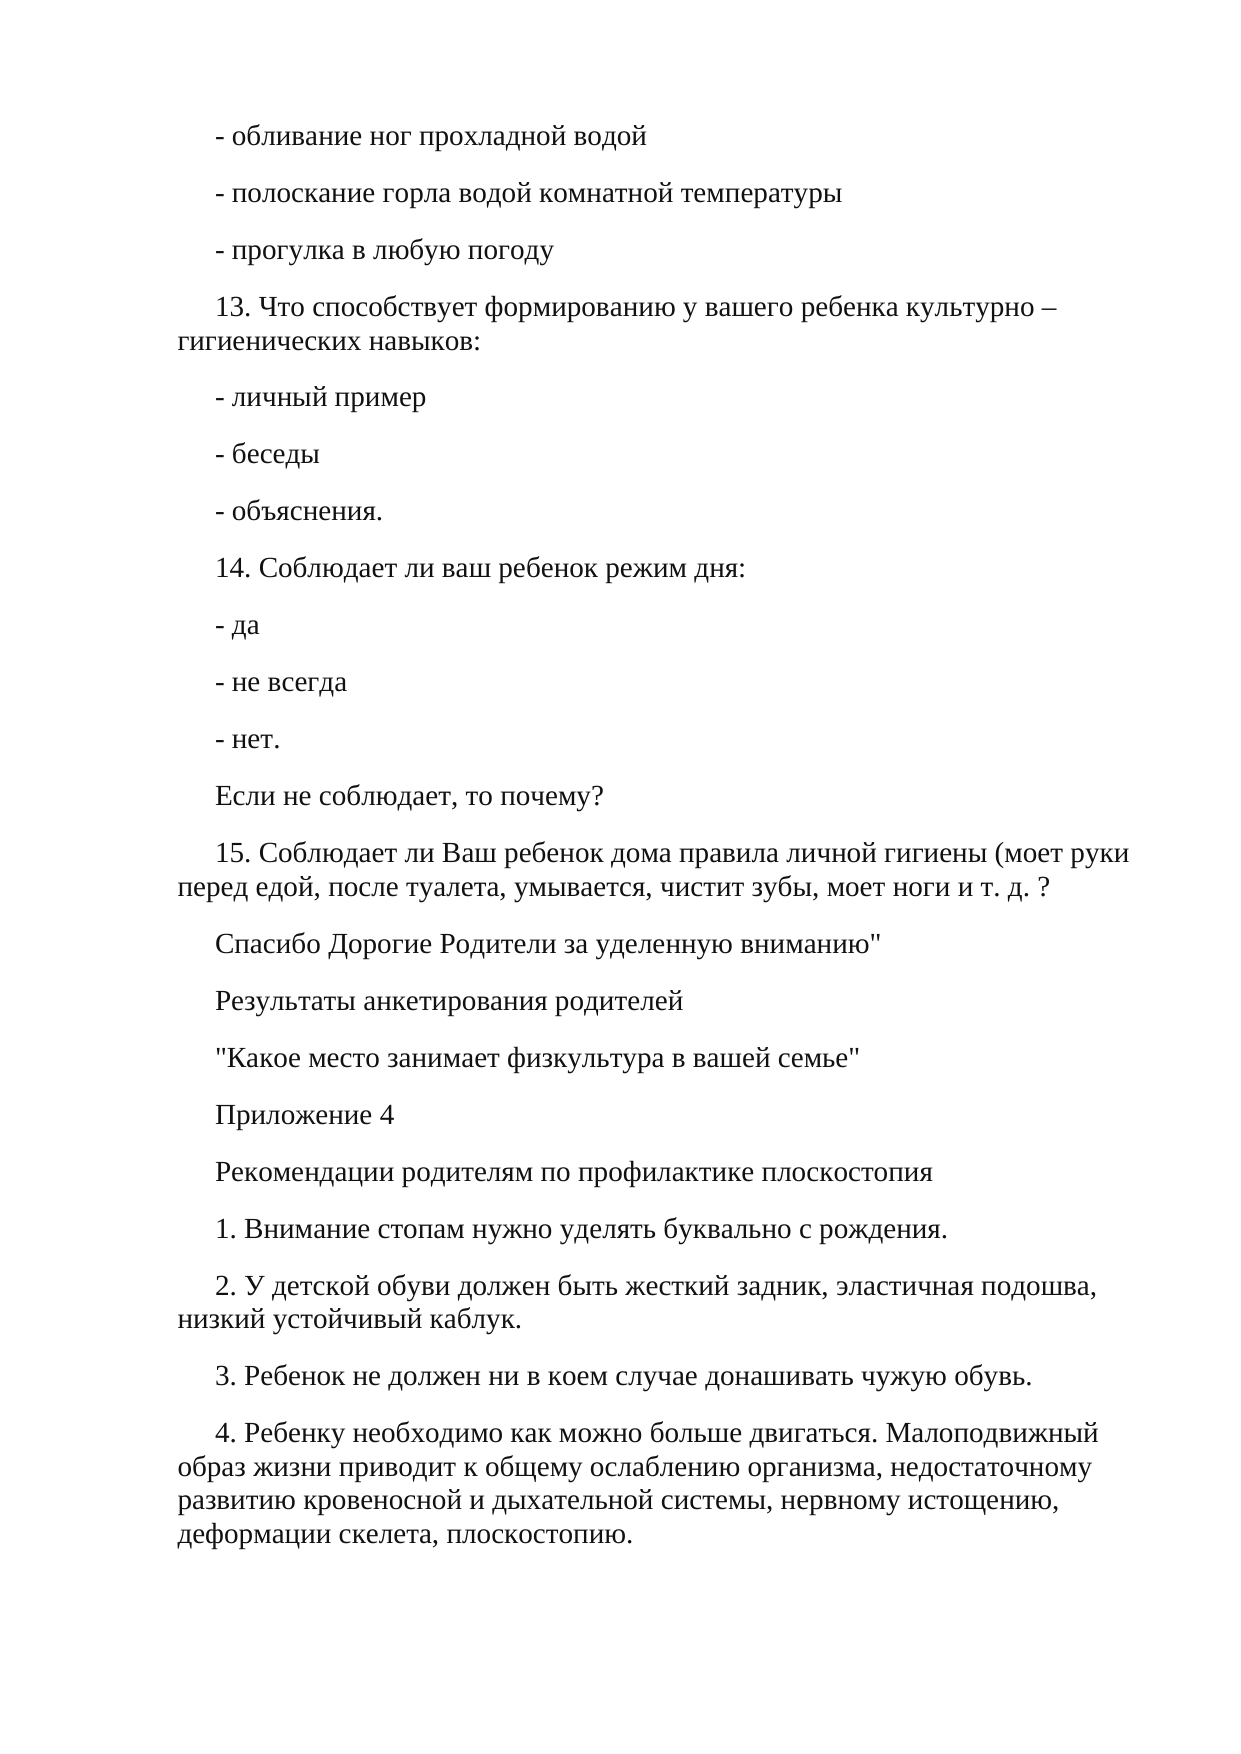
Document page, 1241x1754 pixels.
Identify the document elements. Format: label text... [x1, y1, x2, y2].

text Рекомендации родителям по профилактике плоскостопия [177, 1154, 1152, 1187]
text - прогулка в любую погоду [177, 232, 1152, 266]
text Результаты анкетирования родителей [177, 983, 1152, 1016]
text - не всегда [177, 664, 1152, 698]
text 4. Ребенку необходимо как можно больше двигаться. Малоподвижный образ жизни приводит к общему ослаблению организма, недостаточному развитию кровеносной и дыхательной системы, нервному истощению, деформации скелета, плоскостопию. [177, 1415, 1152, 1549]
text - беседы [177, 437, 1152, 470]
text - объяснения. [177, 493, 1152, 527]
text Приложение 4 [177, 1097, 1152, 1130]
text - да [177, 607, 1152, 641]
text 14. Соблюдает ли ваш ребенок режим дня: [177, 551, 1152, 584]
text 1. Внимание стопам нужно уделять буквально с рождения. [177, 1211, 1152, 1244]
text 15. Соблюдает ли Ваш ребенок дома правила личной гигиены (моет руки перед едой, после туалета, умывается, чистит зубы, моет ноги и т. д. ? [177, 835, 1152, 902]
text 3. Ребенок не должен ни в коем случае донашивать чужую обувь. [177, 1358, 1152, 1392]
text - личный пример [177, 379, 1152, 413]
text "Какое место занимает физкультура в вашей семье" [177, 1040, 1152, 1073]
text - нет. [177, 721, 1152, 755]
text Спасибо Дорогие Родители за уделенную вниманию" [177, 926, 1152, 959]
text Если не соблюдает, то почему? [177, 778, 1152, 812]
text 2. У детской обуви должен быть жесткий задник, эластичная подошва, низкий устойчивый каблук. [177, 1268, 1152, 1335]
text 13. Что способствует формированию у вашего ребенка культурно – гигиенических навыков: [177, 289, 1152, 356]
text - полоскание горла водой комнатной температуры [177, 175, 1152, 209]
text - обливание ног прохладной водой [177, 118, 1152, 152]
